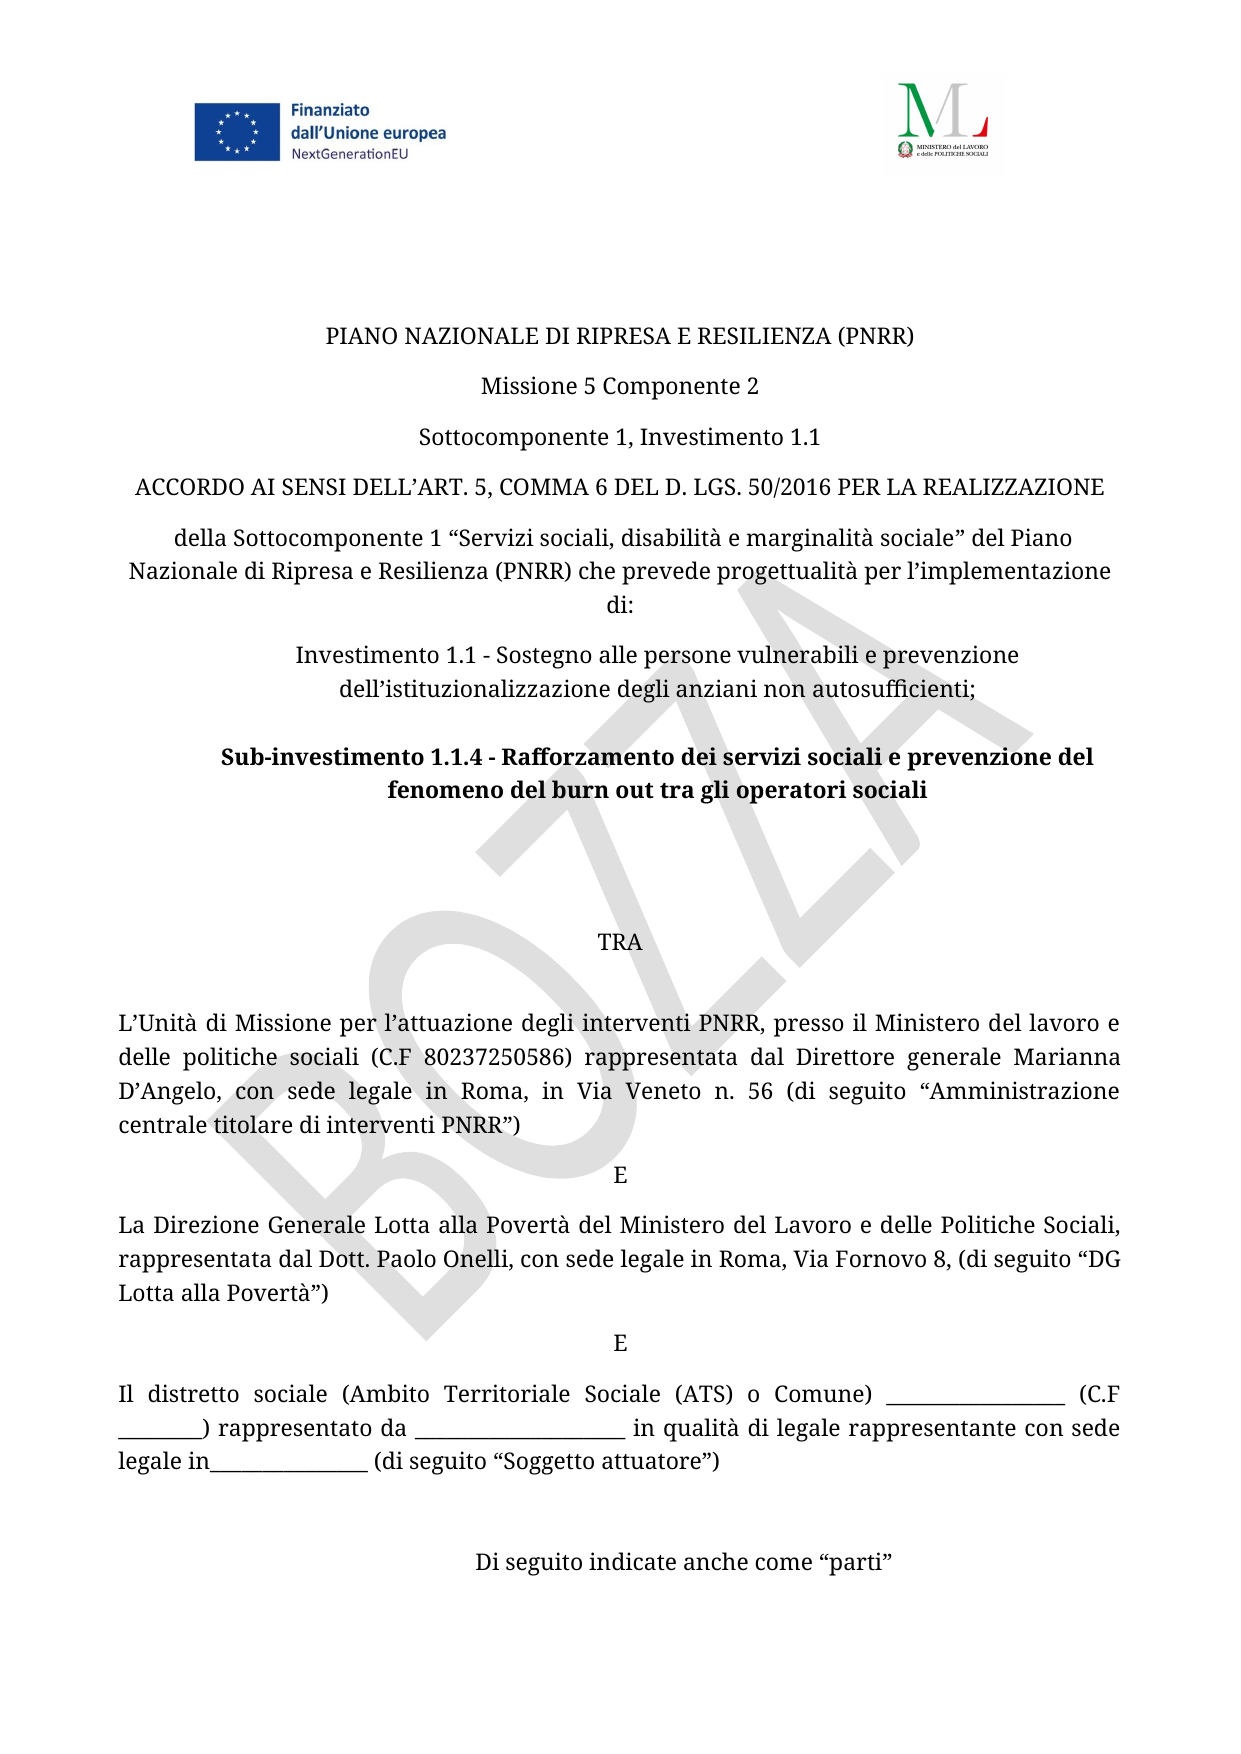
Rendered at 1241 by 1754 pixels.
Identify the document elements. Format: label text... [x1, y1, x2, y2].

text ACCORDO AI SENSI DELL’ART. 5, COMMA 6 DEL D. LGS. 50/2016 PER LA REALIZZAZIONE [118, 471, 1122, 502]
text TRA [118, 926, 1122, 957]
text Missione 5 Componente 2 [118, 370, 1122, 401]
text Di seguito indicate anche come “parti” [118, 1546, 1122, 1577]
text E [118, 1159, 1122, 1190]
picture [193, 97, 453, 163]
picture [881, 73, 1007, 178]
list Sub-investimento 1.1.4 - Rafforzamento dei servizi sociali e prevenzione del fenomeno del burn out tra gli operatori sociali [193, 741, 1122, 806]
text L’Unità di Missione per l’attuazione degli interventi PNRR, presso il Ministero del lavoro e delle politiche sociali (C.F 80237250586) rappresentata dal Direttore generale Marianna D’Angelo, con sede legale in Roma, in Via Veneto n. 56 (di seguito “Amministrazione centrale titolare di interventi PNRR”) [118, 1007, 1122, 1140]
text PIANO NAZIONALE DI RIPRESA E RESILIENZA (PNRR) [118, 320, 1122, 351]
text Sottocomponente 1, Investimento 1.1 [118, 421, 1122, 452]
text E [118, 1327, 1122, 1358]
list Investimento 1.1 - Sostegno alle persone vulnerabili e prevenzione dell’istituzionalizzazione degli anziani non autosufficienti; [193, 639, 1122, 704]
text della Sottocomponente 1 “Servizi sociali, disabilità e marginalità sociale” del Piano Nazionale di Ripresa e Resilienza (PNRR) che prevede progettualità per l’implementazione di: [118, 521, 1122, 620]
text La Direzione Generale Lotta alla Povertà del Ministero del Lavoro e delle Politiche Sociali, rappresentata dal Dott. Paolo Onelli, con sede legale in Roma, Via Fornovo 8, (di seguito “DG Lotta alla Povertà”) [118, 1209, 1122, 1308]
text Il distretto sociale (Ambito Territoriale Sociale (ATS) o Comune) _________________ (C.F ________) rappresentato da ____________________ in qualità di legale rappresentante con sede legale in_______________ (di seguito “Soggetto attuatore”) [118, 1378, 1122, 1476]
